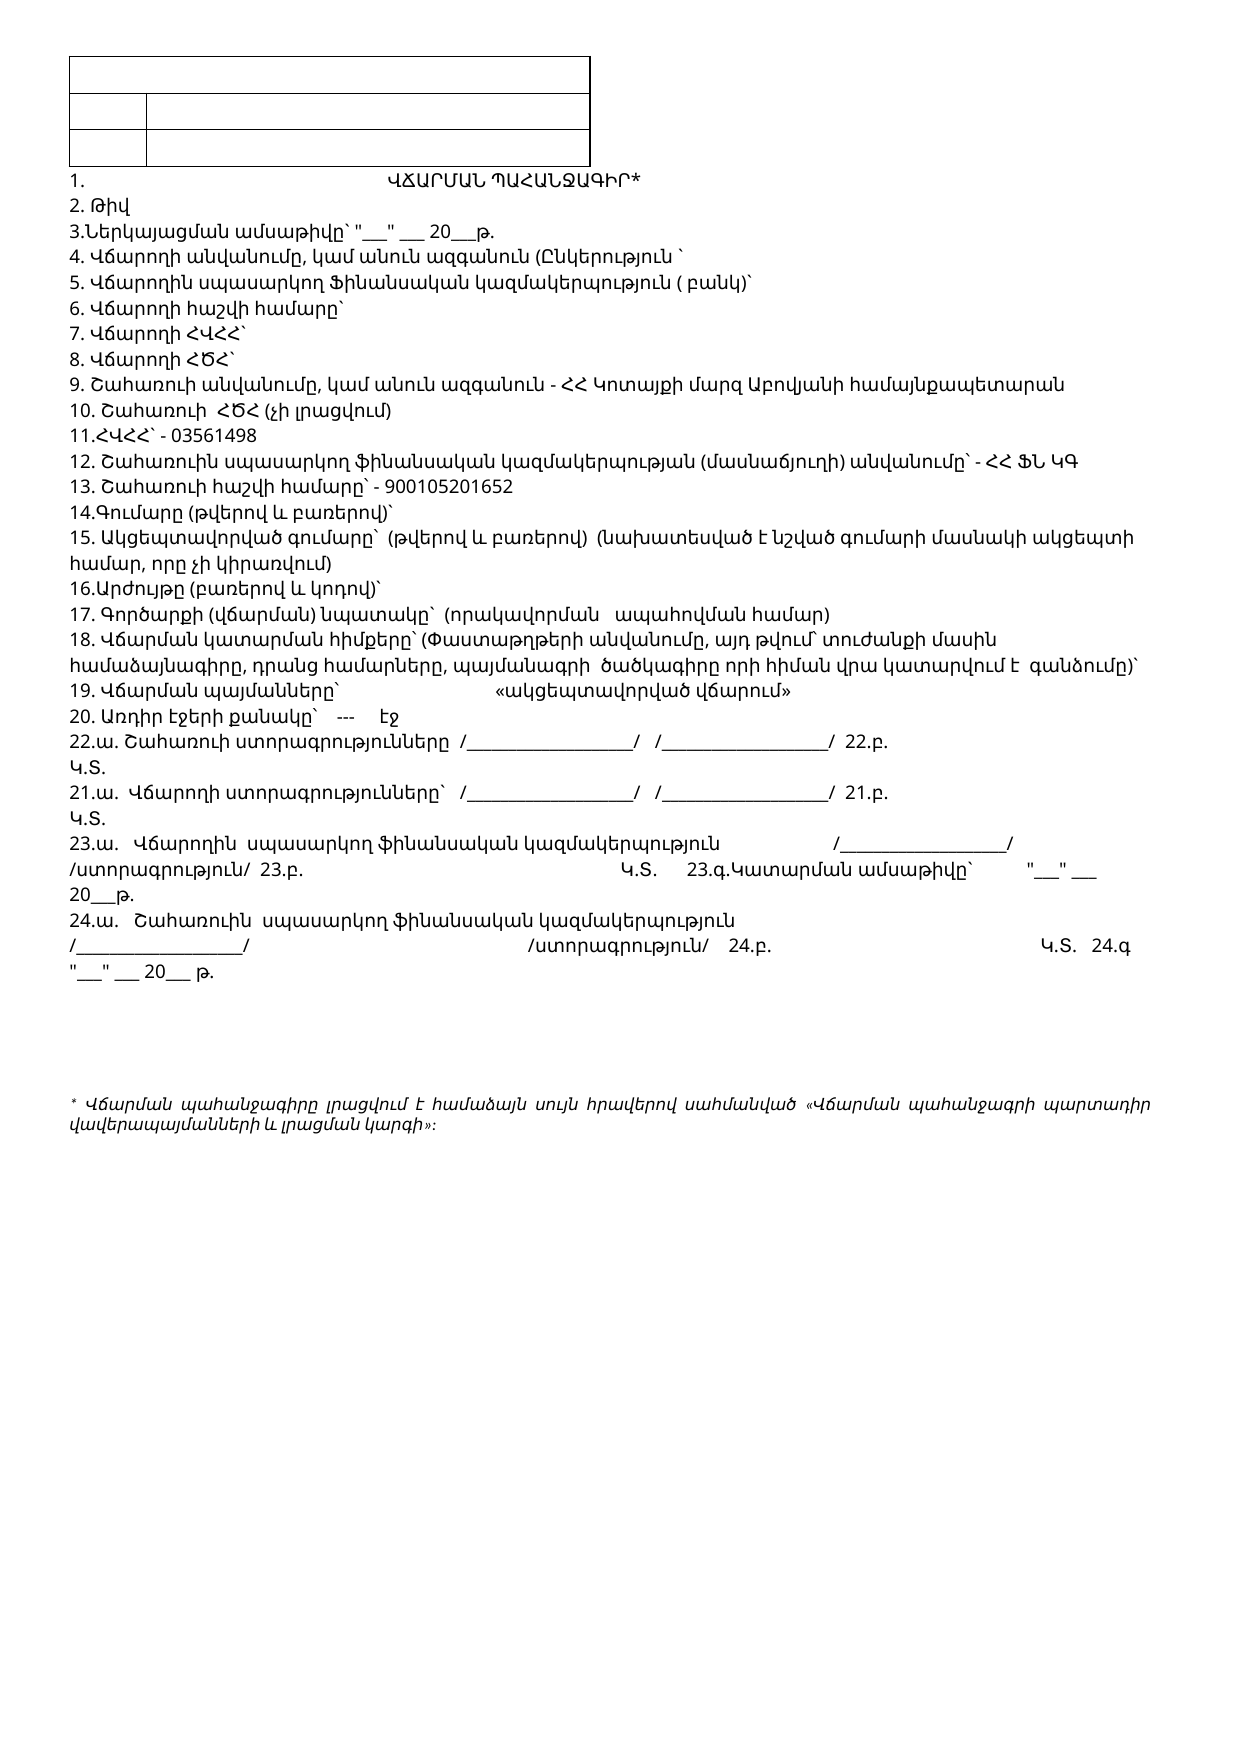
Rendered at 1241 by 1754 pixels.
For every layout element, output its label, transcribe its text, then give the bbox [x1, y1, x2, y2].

text * Վճարման պահանջագիրը լրացվում է համաձայն սույն հրավերով սահմանված «Վճարման պահանջագրի պարտադիր վավերապայմանների և լրացման կարգի»: [69, 1094, 1152, 1134]
